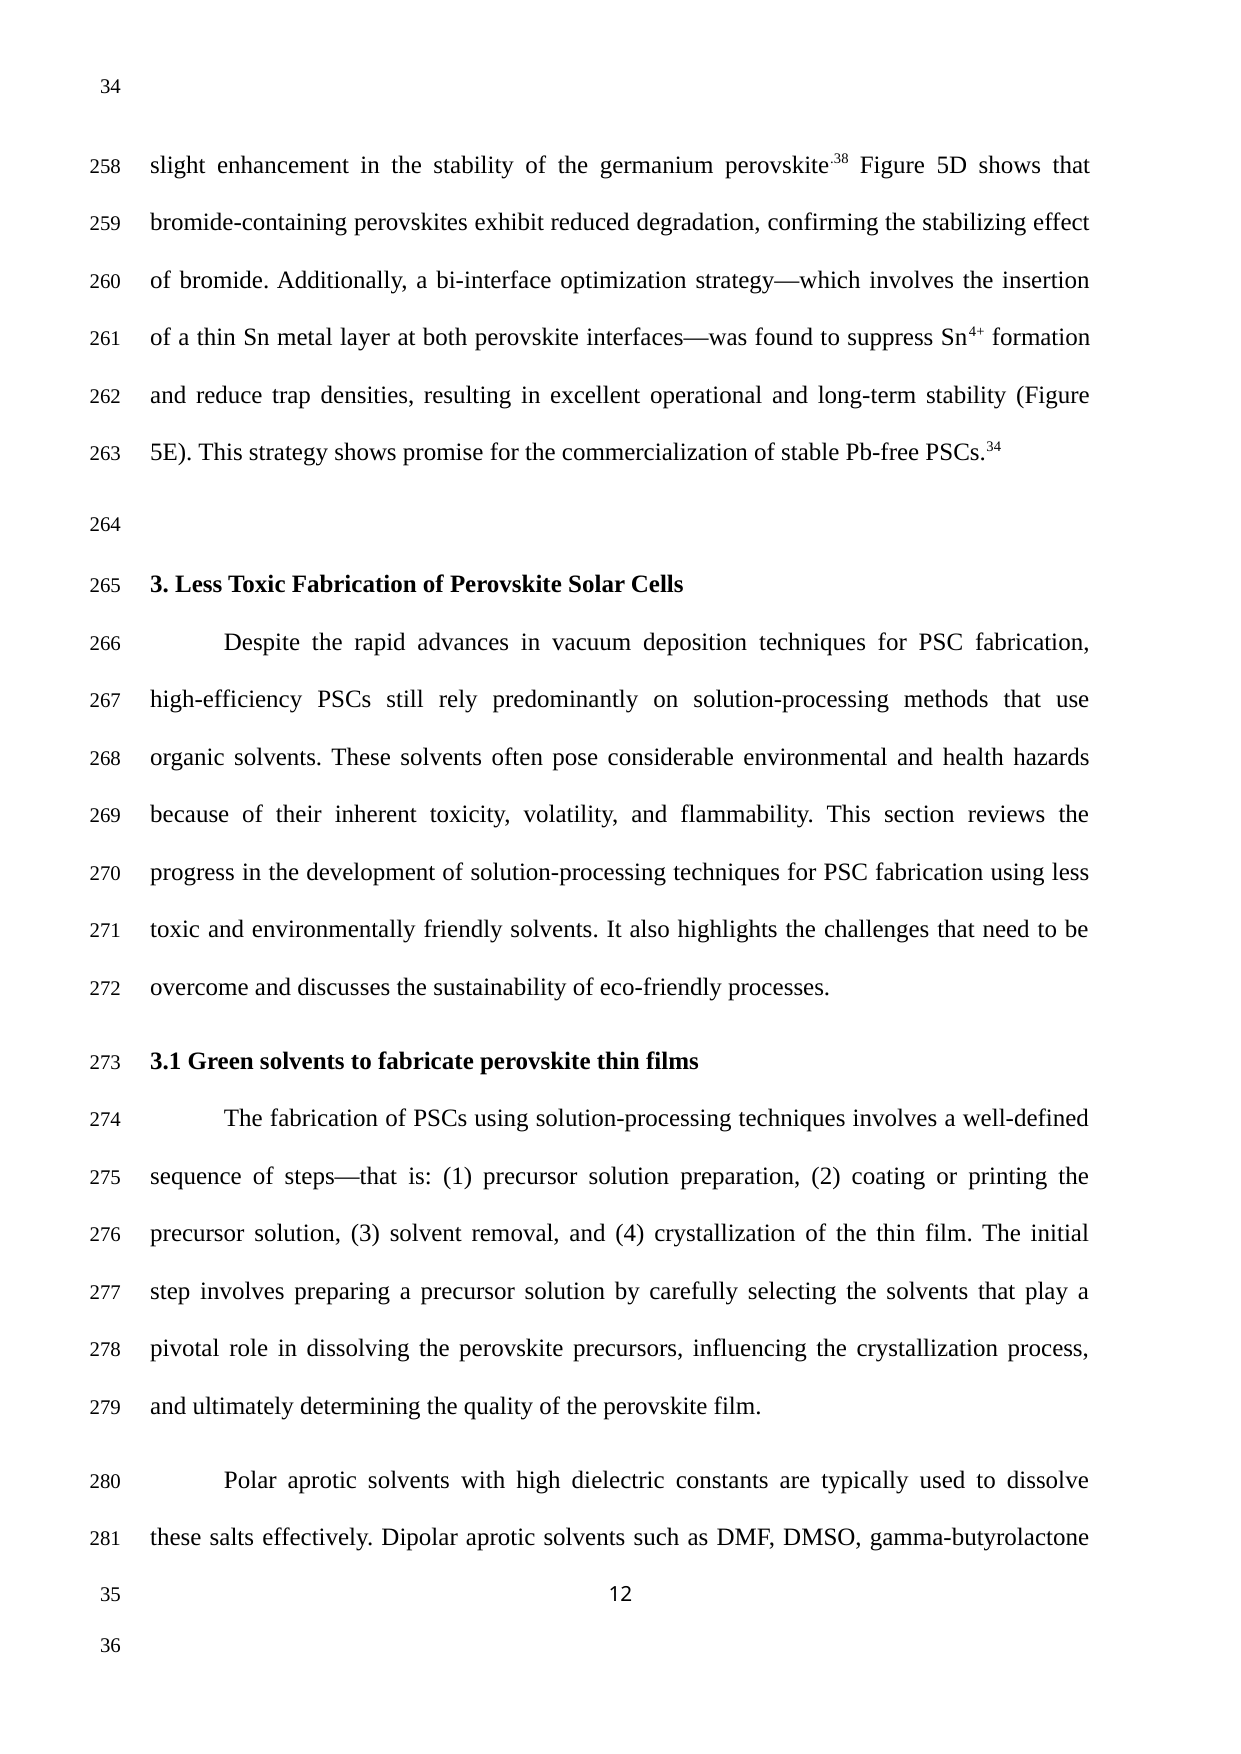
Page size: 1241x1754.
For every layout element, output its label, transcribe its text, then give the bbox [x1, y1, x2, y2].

text Despite the rapid advances in vacuum deposition techniques for PSC fabrication, high-efficiency PSCs still rely predominantly on solution-processing methods that use organic solvents. These solvents often pose considerable environmental and health hazards because of their inherent toxicity, volatility, and flammability. This section reviews the progress in the development of solution-processing techniques for PSC fabrication using less toxic and environmentally friendly solvents. It also highlights the challenges that need to be overcome and discusses the sustainability of eco-friendly processes. [150, 627, 1090, 1000]
text The fabrication of PSCs using solution-processing techniques involves a well-defined sequence of steps—that is: (1) precursor solution preparation, (2) coating or printing the precursor solution, (3) solvent removal, and (4) crystallization of the thin film. The initial step involves preparing a precursor solution by carefully selecting the solvents that play a pivotal role in dissolving the perovskite precursors, influencing the crystallization process, and ultimately determining the quality of the perovskite film. [150, 1103, 1090, 1419]
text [150, 150, 1090, 466]
text 3. Less Toxic Fabrication of Perovskite Solar Cells [150, 569, 1090, 598]
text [150, 1465, 1090, 1551]
text 3.1 Green solvents to fabricate perovskite thin films [150, 1046, 1090, 1074]
